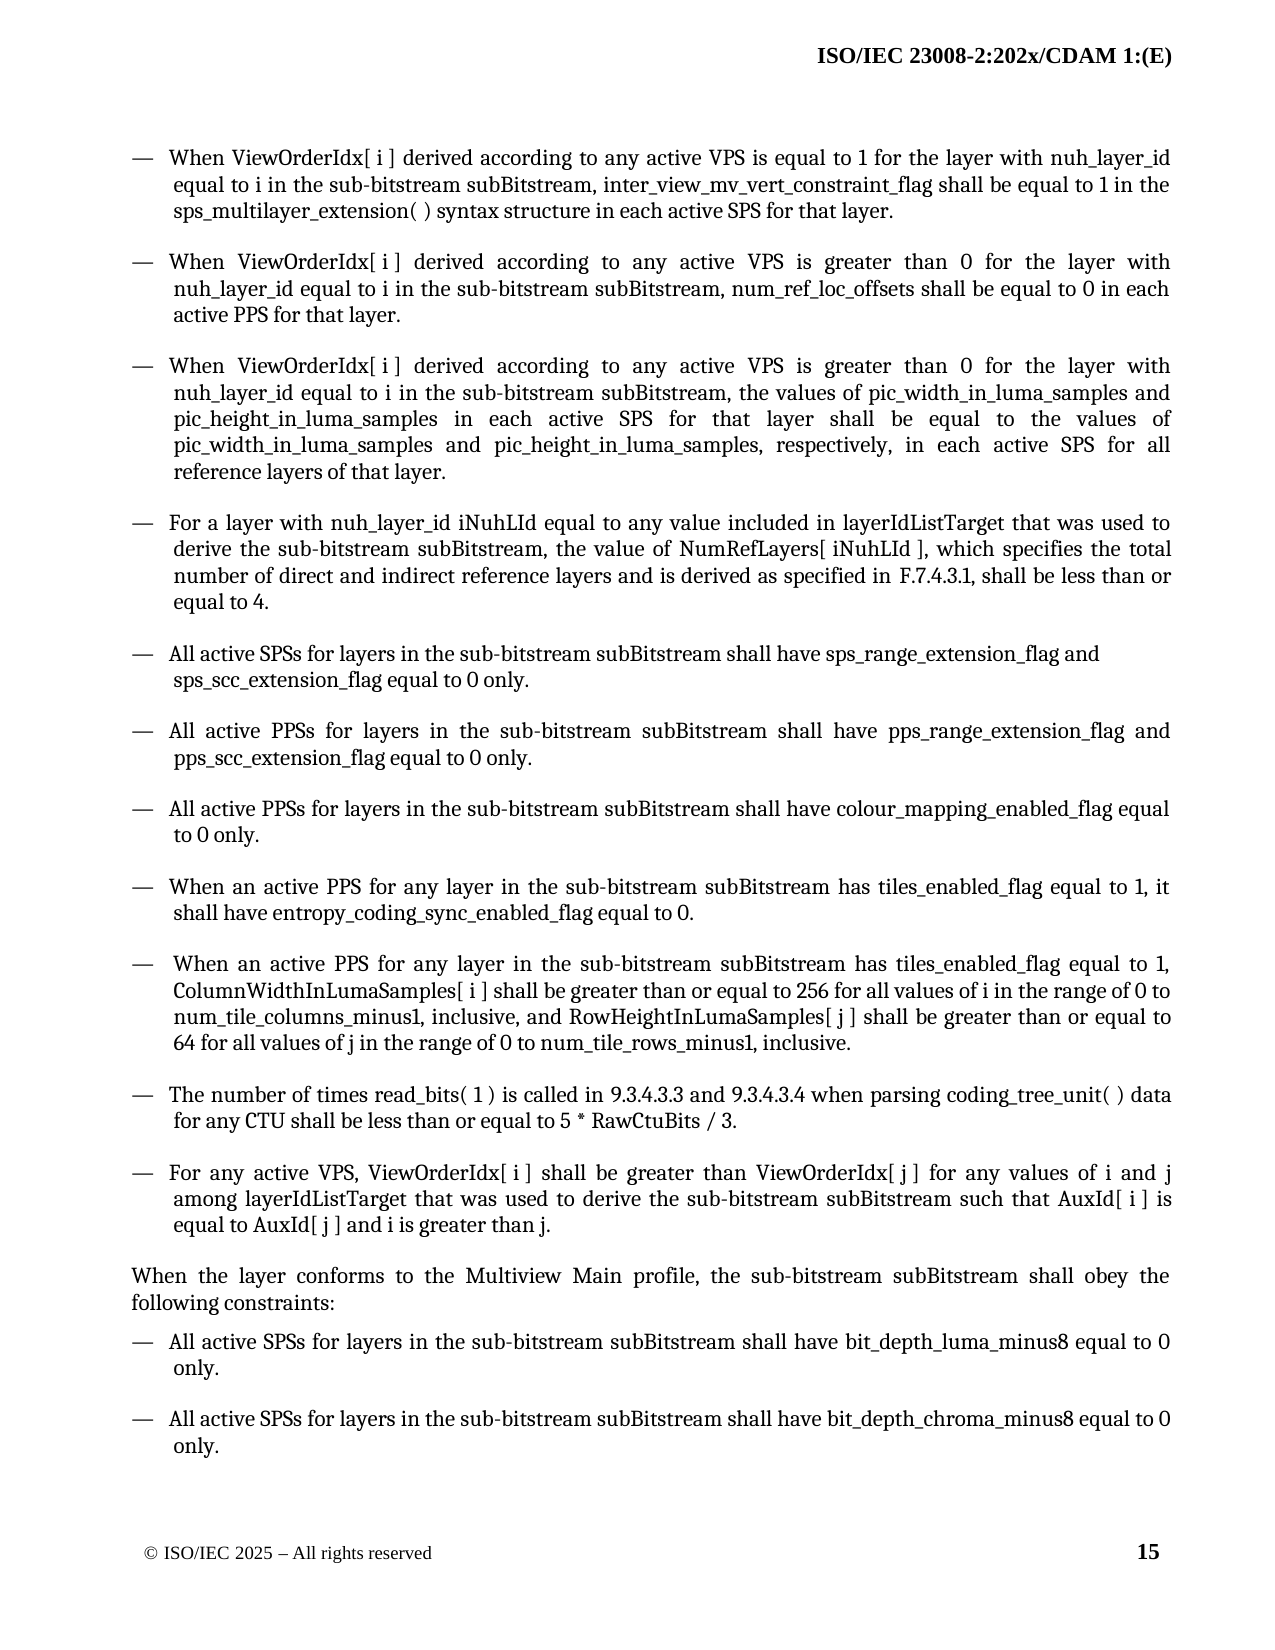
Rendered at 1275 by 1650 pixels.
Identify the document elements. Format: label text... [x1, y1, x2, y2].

text — The number of times read_bits( 1 ) is called in 9.3.4.3.3 and 9.3.4.3.4 when parsing coding_tree_unit( ) data for any CTU shall be less than or equal to 5 * RawCtuBits / 3. [131, 1082, 1172, 1134]
text — For any active VPS, ViewOrderIdx[ i ] shall be greater than ViewOrderIdx[ j ] for any values of i and j among layerIdListTarget that was used to derive the sub-bitstream subBitstream such that AuxId[ i ] is equal to AuxId[ j ] and i is greater than j. [131, 1159, 1172, 1238]
text — When ViewOrderIdx[ i ] derived according to any active VPS is equal to 1 for the layer with nuh_layer_id equal to i in the sub-bitstream subBitstream, inter_view_mv_vert_constraint_flag shall be equal to 1 in the sps_multilayer_extension( ) syntax structure in each active SPS for that layer. [131, 145, 1172, 224]
text When the layer conforms to the Multiview Main profile, the sub-bitstream subBitstream shall obey the following constraints: [131, 1263, 1172, 1316]
text — All active PPSs for layers in the sub-bitstream subBitstream shall have colour_mapping_enabled_flag equal to 0 only. [131, 796, 1172, 848]
text — When ViewOrderIdx[ i ] derived according to any active VPS is greater than 0 for the layer with nuh_layer_id equal to i in the sub-bitstream subBitstream, num_ref_loc_offsets shall be equal to 0 in each active PPS for that layer. [131, 249, 1172, 328]
text — For a layer with nuh_layer_id iNuhLId equal to any value included in layerIdListTarget that was used to derive the sub-bitstream subBitstream, the value of NumRefLayers[ iNuhLId ], which specifies the total number of direct and indirect reference layers and is derived as specified in F.7.4.3.1, shall be less than or equal to 4. [131, 510, 1172, 615]
text — All active SPSs for layers in the sub-bitstream subBitstream shall have bit_depth_chroma_minus8 equal to 0 only. [131, 1406, 1172, 1459]
text — When ViewOrderIdx[ i ] derived according to any active VPS is greater than 0 for the layer with nuh_layer_id equal to i in the sub-bitstream subBitstream, the values of pic_width_in_luma_samples and pic_height_in_luma_samples in each active SPS for that layer shall be equal to the values of pic_width_in_luma_samples and pic_height_in_luma_samples, respectively, in each active SPS for all reference layers of that layer. [131, 353, 1172, 485]
text — All active SPSs for layers in the sub-bitstream subBitstream shall have bit_depth_luma_minus8 equal to 0 only. [131, 1328, 1172, 1381]
text — When an active PPS for any layer in the sub-bitstream subBitstream has tiles_enabled_flag equal to 1, it shall have entropy_coding_sync_enabled_flag equal to 0. [131, 873, 1172, 926]
text — All active SPSs for layers in the sub-bitstream subBitstream shall have sps_range_extension_flag and sps_scc_extension_flag equal to 0 only. [131, 640, 1172, 693]
text — All active PPSs for layers in the sub-bitstream subBitstream shall have pps_range_extension_flag and pps_scc_extension_flag equal to 0 only. [131, 718, 1172, 771]
text — When an active PPS for any layer in the sub-bitstream subBitstream has tiles_enabled_flag equal to 1, ColumnWidthInLumaSamples[ i ] shall be greater than or equal to 256 for all values of i in the range of 0 to num_tile_columns_minus1, inclusive, and RowHeightInLumaSamples[ j ] shall be greater than or equal to 64 for all values of j in the range of 0 to num_tile_rows_minus1, inclusive. [131, 951, 1172, 1057]
